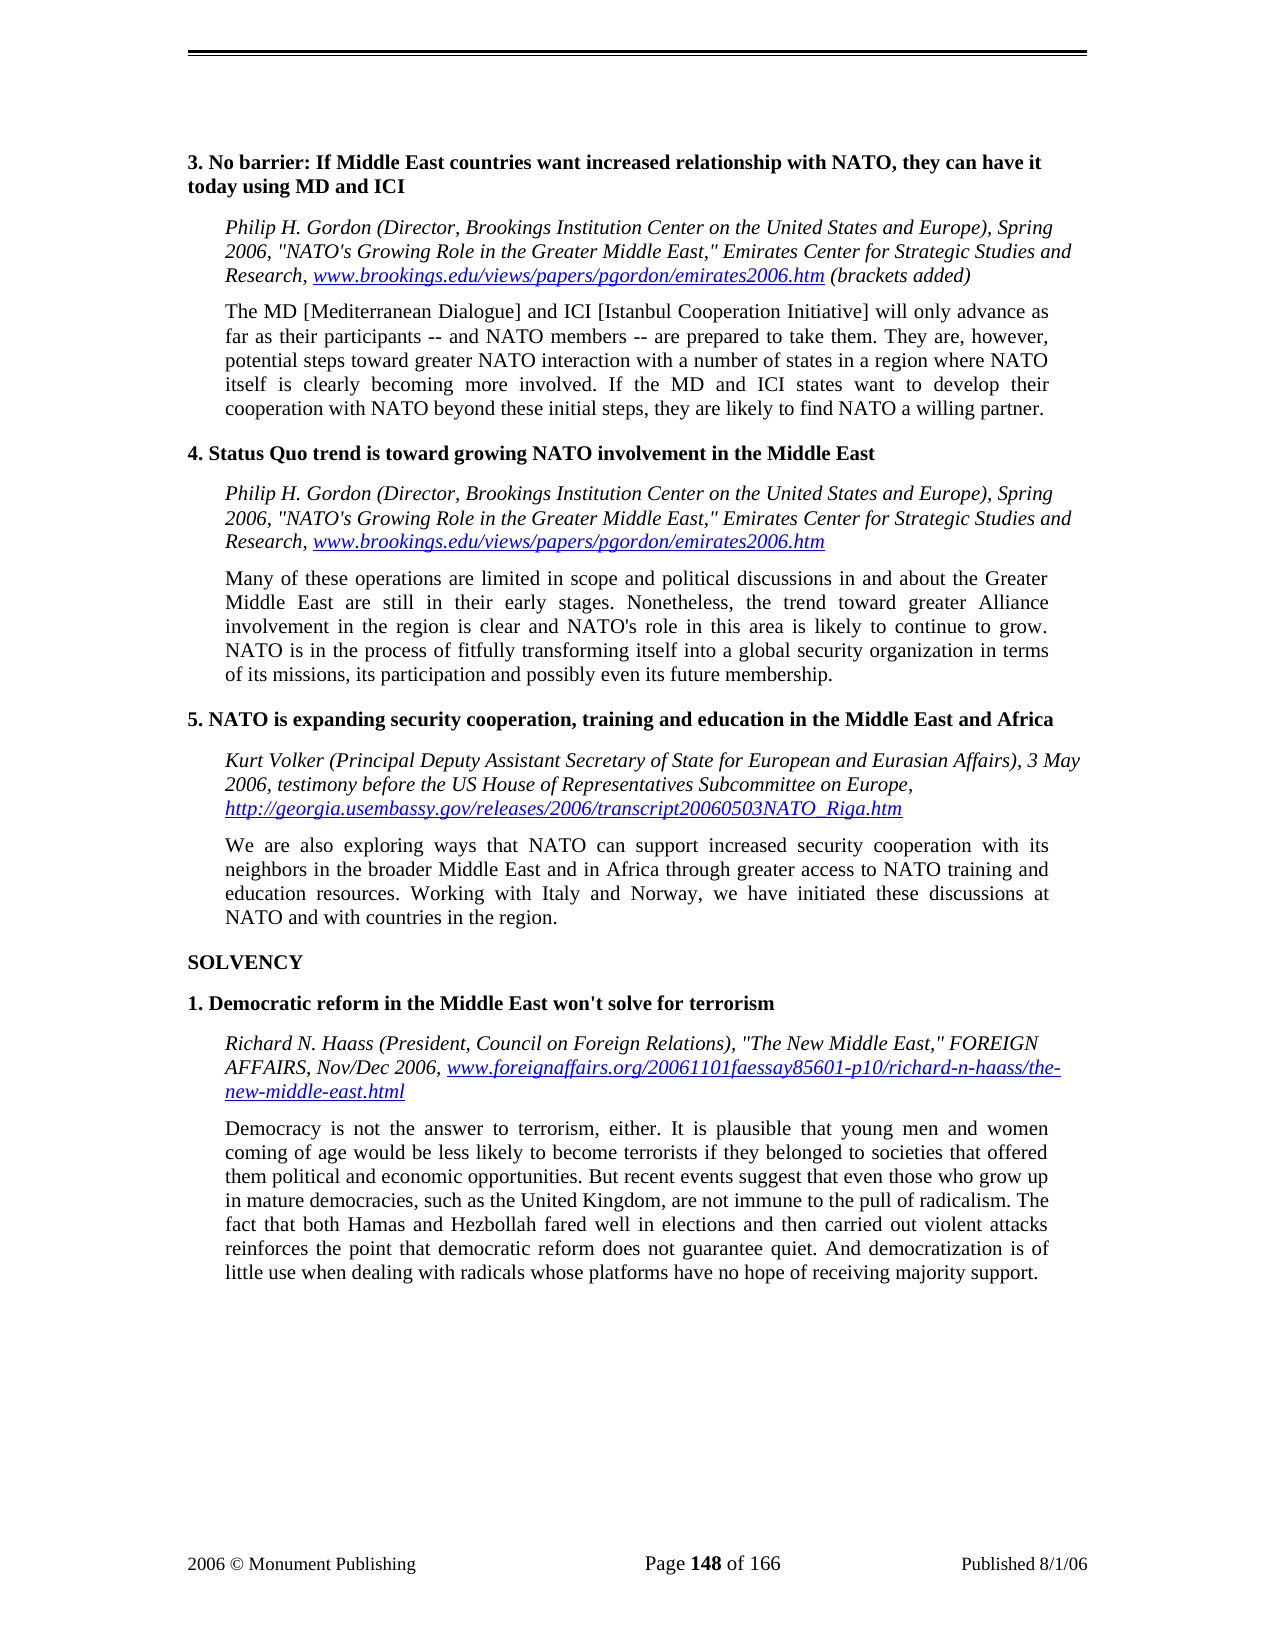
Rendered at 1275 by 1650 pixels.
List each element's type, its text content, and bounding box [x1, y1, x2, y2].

text Philip H. Gordon (Director, Brookings Institution Center on the United States and Europe), Spring 2006, "NATO's Growing Role in the Greater Middle East," Emirates Center for Strategic Studies and Research, www.brookings.edu/views/papers/pgordon/emirates2006.htm (brackets added) [225, 215, 1087, 287]
text SOLVENCY [187, 950, 1087, 974]
text The MD [Mediterranean Dialogue] and ICI [Istanbul Cooperation Initiative] will only advance as far as their participants -- and NATO members -- are prepared to take them. They are, however, potential steps toward greater NATO interaction with a number of states in a region where NATO itself is clearly becoming more involved. If the MD and ICI states want to develop their cooperation with NATO beyond these initial steps, they are likely to find NATO a willing partner. [225, 299, 1050, 420]
text We are also exploring ways that NATO can support increased security cooperation with its neighbors in the broader Middle East and in Africa through greater access to NATO training and education resources. Working with Italy and Norway, we have initiated these discussions at NATO and with countries in the region. [225, 833, 1050, 929]
text 1. Democratic reform in the Middle East won't solve for terrorism [187, 990, 1087, 1014]
text Democracy is not the answer to terrorism, either. It is plausible that young men and women coming of age would be less likely to become terrorists if they belonged to societies that offered them political and economic opportunities. But recent events suggest that even those who grow up in mature democracies, such as the United Kingdom, are not immune to the pull of radicalism. The fact that both Hamas and Hezbollah fared well in elections and then carried out violent attacks reinforces the point that democratic reform does not guarantee quiet. And democratization is of little use when dealing with radicals whose platforms have no hope of receiving majority support. [225, 1116, 1050, 1284]
text Many of these operations are limited in scope and political discussions in and about the Greater Middle East are still in their early stages. Nonetheless, the trend toward greater Alliance involvement in the region is clear and NATO's role in this area is likely to continue to grow. NATO is in the process of fitfully transforming itself into a global security organization in terms of its missions, its participation and possibly even its future membership. [225, 566, 1050, 686]
text Kurt Volker (Principal Deputy Assistant Secretary of State for European and Eurasian Affairs), 3 May 2006, testimony before the US House of Representatives Subcommittee on Europe, http://georgia.usembassy.gov/releases/2006/transcript20060503NATO_Riga.htm [225, 748, 1087, 820]
text 3. No barrier: If Middle East countries want increased relationship with NATO, they can have it today using MD and ICI [187, 150, 1087, 198]
text 5. NATO is expanding security cooperation, training and education in the Middle East and Africa [187, 707, 1087, 731]
text 4. Status Quo trend is toward growing NATO involvement in the Middle East [187, 441, 1087, 465]
text Philip H. Gordon (Director, Brookings Institution Center on the United States and Europe), Spring 2006, "NATO's Growing Role in the Greater Middle East," Emirates Center for Strategic Studies and Research, www.brookings.edu/views/papers/pgordon/emirates2006.htm [225, 481, 1087, 553]
text Richard N. Haass (President, Council on Foreign Relations), "The New Middle East," FOREIGN AFFAIRS, Nov/Dec 2006, www.foreignaffairs.org/20061101faessay85601-p10/richard-n-haass/the-new-middle-east.html [225, 1031, 1087, 1103]
